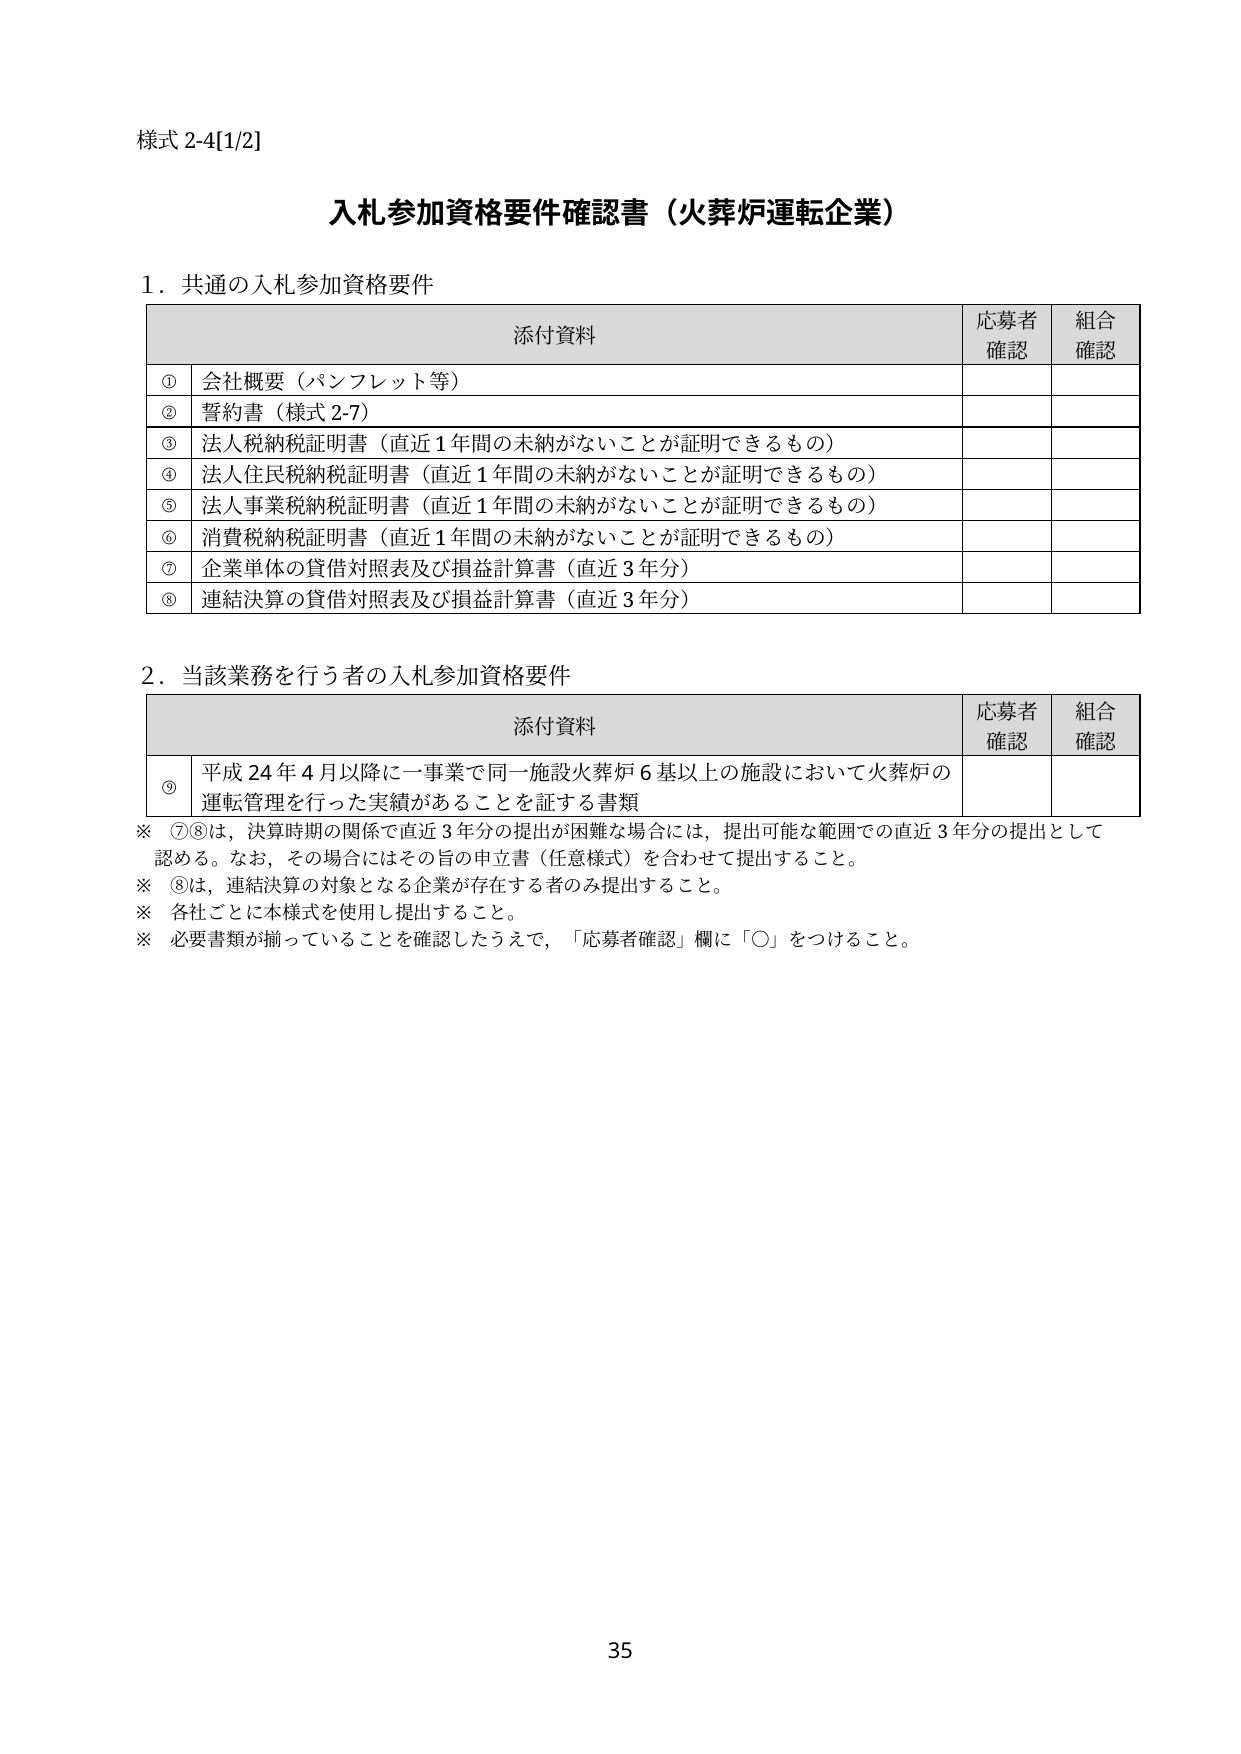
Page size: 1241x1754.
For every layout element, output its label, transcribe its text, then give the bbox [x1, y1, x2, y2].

table_cell [1052, 396, 1139, 426]
table_header 組合 確認 [1052, 695, 1139, 755]
table_cell [1052, 583, 1139, 613]
table_cell ① [147, 365, 191, 395]
table_cell [963, 396, 1051, 426]
text 入札参加資格要件確認書（火葬炉運転企業） [136, 190, 1104, 232]
table_cell [1052, 521, 1139, 551]
table_cell ⑦ [147, 552, 191, 582]
table_header 組合 確認 [1052, 305, 1139, 364]
text ２．当該業務を行う者の入札参加資格要件 [136, 654, 1104, 694]
table_cell [963, 552, 1051, 582]
table_cell [963, 521, 1051, 551]
table_cell 誓約書（様式2-7） [192, 396, 962, 426]
table_cell [963, 756, 1051, 816]
text ※ 必要書類が揃っていることを確認したうえで，「応募者確認」欄に「○」をつけること。 [136, 925, 1104, 952]
table_cell ⑧ [147, 583, 191, 613]
table_cell 法人住民税納税証明書（直近1年間の未納がないことが証明できるもの） [192, 459, 962, 489]
table_cell 会社概要（パンフレット等） [192, 365, 962, 395]
table_cell [963, 428, 1051, 458]
table_cell [1052, 552, 1139, 582]
table_header 応募者 確認 [963, 305, 1051, 364]
table_cell [1052, 428, 1139, 458]
table_cell [1052, 756, 1139, 816]
table_cell 法人税納税証明書（直近1年間の未納がないことが証明できるもの） [192, 428, 962, 458]
table_cell 連結決算の貸借対照表及び損益計算書（直近3年分） [192, 583, 962, 613]
text ※ 各社ごとに本様式を使用し提出すること。 [136, 898, 1104, 925]
table_cell 法人事業税納税証明書（直近1年間の未納がないことが証明できるもの） [192, 490, 962, 520]
table_cell ③ [147, 428, 191, 458]
table_cell 消費税納税証明書（直近1年間の未納がないことが証明できるもの） [192, 521, 962, 551]
table_cell [963, 365, 1051, 395]
table_cell [1052, 490, 1139, 520]
table_cell ⑥ [147, 521, 191, 551]
table_cell [1052, 459, 1139, 489]
table_cell [963, 459, 1051, 489]
table_cell [1052, 365, 1139, 395]
table_cell ⑨ [147, 756, 191, 816]
table_cell [963, 583, 1051, 613]
table_cell ⑤ [147, 490, 191, 520]
table_header 添付資料 [147, 305, 962, 364]
table_cell 平成24年4月以降に一事業で同一施設火葬炉6基以上の施設において火葬炉の運転管理を行った実績があることを証する書類 [192, 756, 962, 816]
table_header 応募者 確認 [963, 695, 1051, 755]
text １．共通の入札参加資格要件 [136, 264, 1104, 303]
table_cell ② [147, 396, 191, 426]
text ※ ⑦⑧は，決算時期の関係で直近3年分の提出が困難な場合には，提出可能な範囲での直近3年分の提出として認める。なお，その場合にはその旨の申立書（任意様式）を合わせて提出すること。 [136, 817, 1104, 871]
text ※ ⑧は，連結決算の対象となる企業が存在する者のみ提出すること。 [136, 871, 1104, 898]
text 様式2-4[1/2] [136, 119, 1104, 159]
table_header 添付資料 [147, 695, 962, 755]
table_cell 企業単体の貸借対照表及び損益計算書（直近3年分） [192, 552, 962, 582]
table_cell [963, 490, 1051, 520]
table_cell ④ [147, 459, 191, 489]
